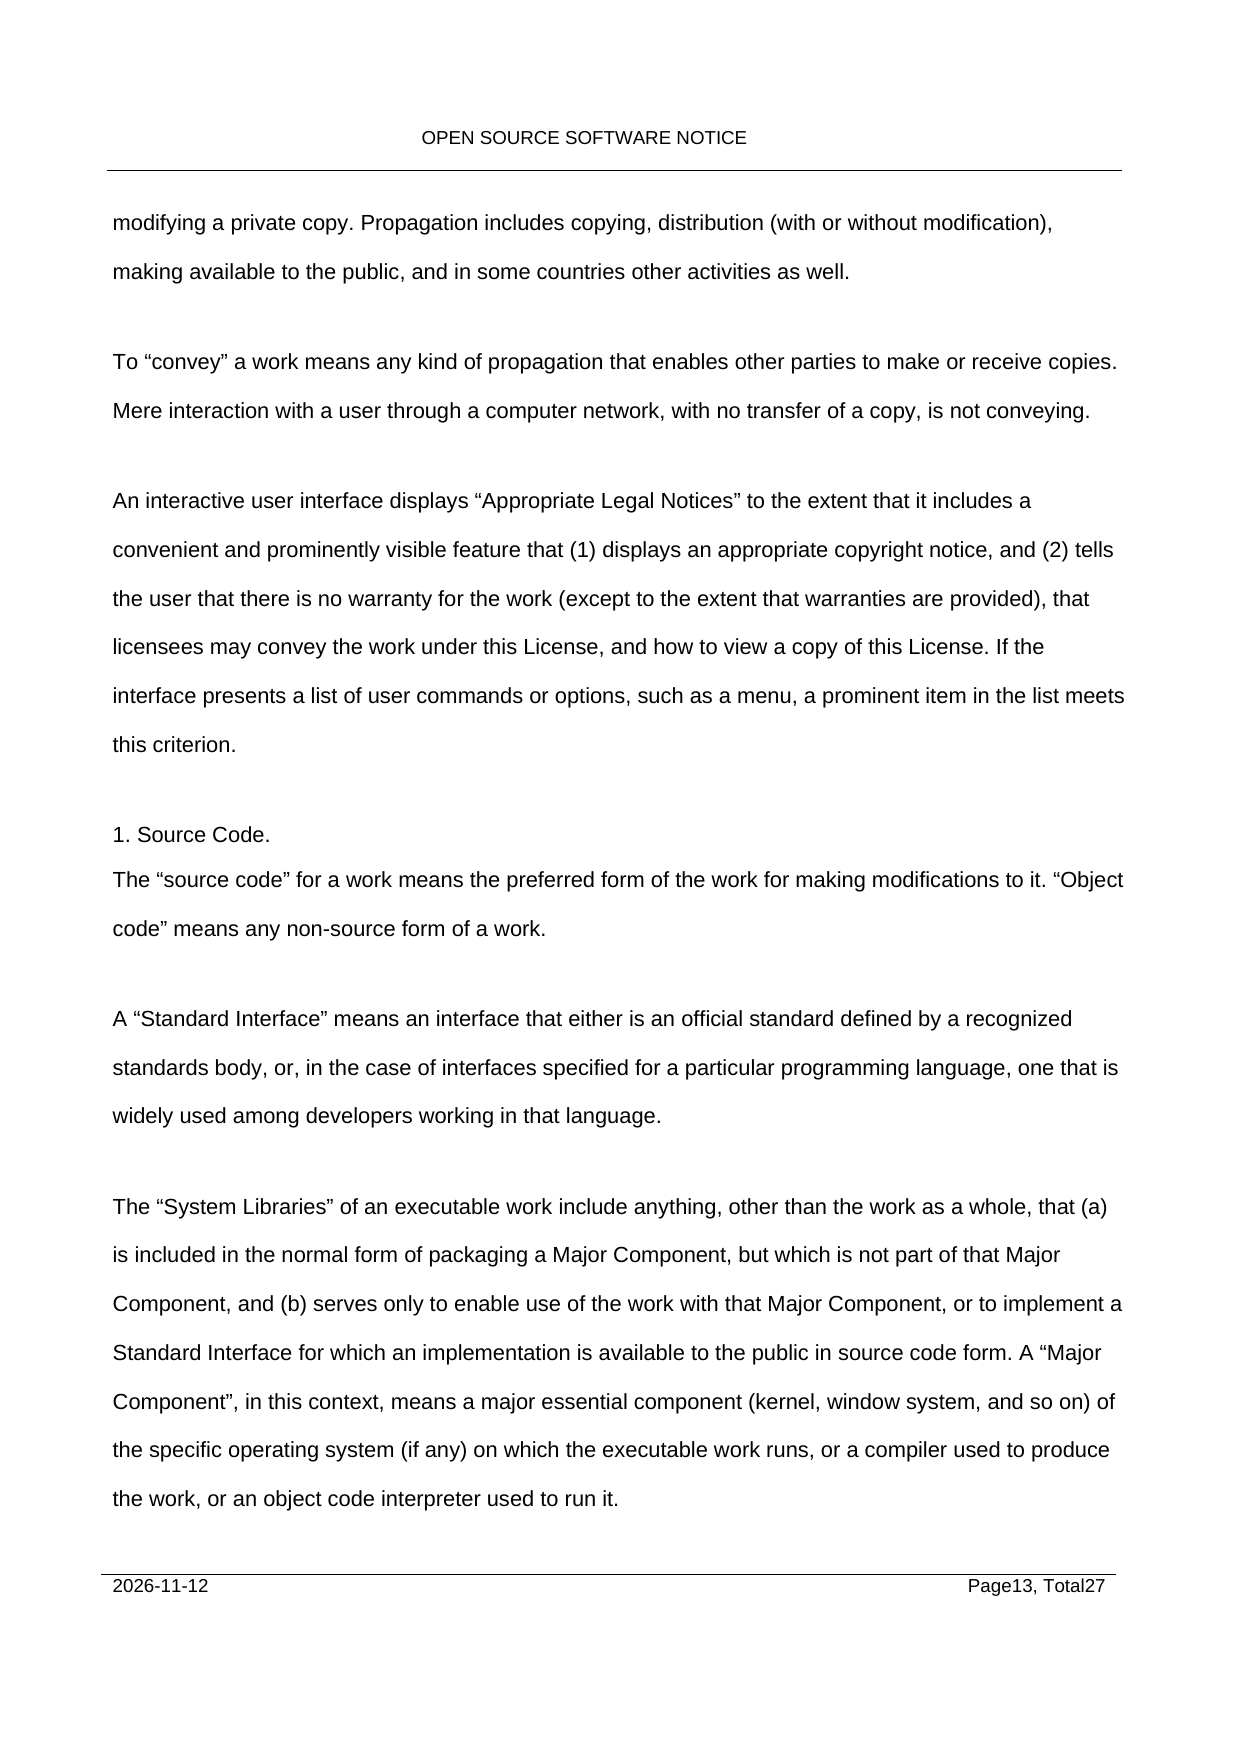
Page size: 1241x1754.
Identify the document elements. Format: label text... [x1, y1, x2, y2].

text The “System Libraries” of an executable work include anything, other than the work as a whole, that (a) is included in the normal form of packaging a Major Component, but which is not part of that Major Component, and (b) serves only to enable use of the work with that Major Component, or to implement a Standard Interface for which an implementation is available to the public in source code form. A “Major Component”, in this context, means a major essential component (kernel, window system, and so on) of the specific operating system (if any) on which the executable work runs, or a compiler used to produce the work, or an object code interpreter used to run it. [112, 1190, 1128, 1515]
text A “Standard Interface” means an interface that either is an official standard defined by a recognized standards body, or, in the case of interfaces specified for a particular programming language, one that is widely used among developers working in that language. [112, 1002, 1128, 1132]
text An interactive user interface displays “Appropriate Legal Notices” to the extent that it includes a convenient and prominently visible feature that (1) displays an appropriate copyright notice, and (2) tells the user that there is no warranty for the work (except to the extent that warranties are provided), that licensees may convey the work under this License, and how to view a copy of this License. If the interface presents a list of user commands or options, such as a menu, a prominent item in the list meets this criterion. [112, 484, 1128, 761]
text To “convey” a work means any kind of propagation that enables other parties to make or receive copies. Mere interaction with a user through a computer network, with no transfer of a copy, is not conveying. [112, 345, 1128, 427]
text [112, 206, 1128, 288]
text The “source code” for a work means the preferred form of the work for making modifications to it. “Object code” means any non-source form of a work. [112, 863, 1128, 944]
text 1. Source Code. [112, 818, 1128, 851]
